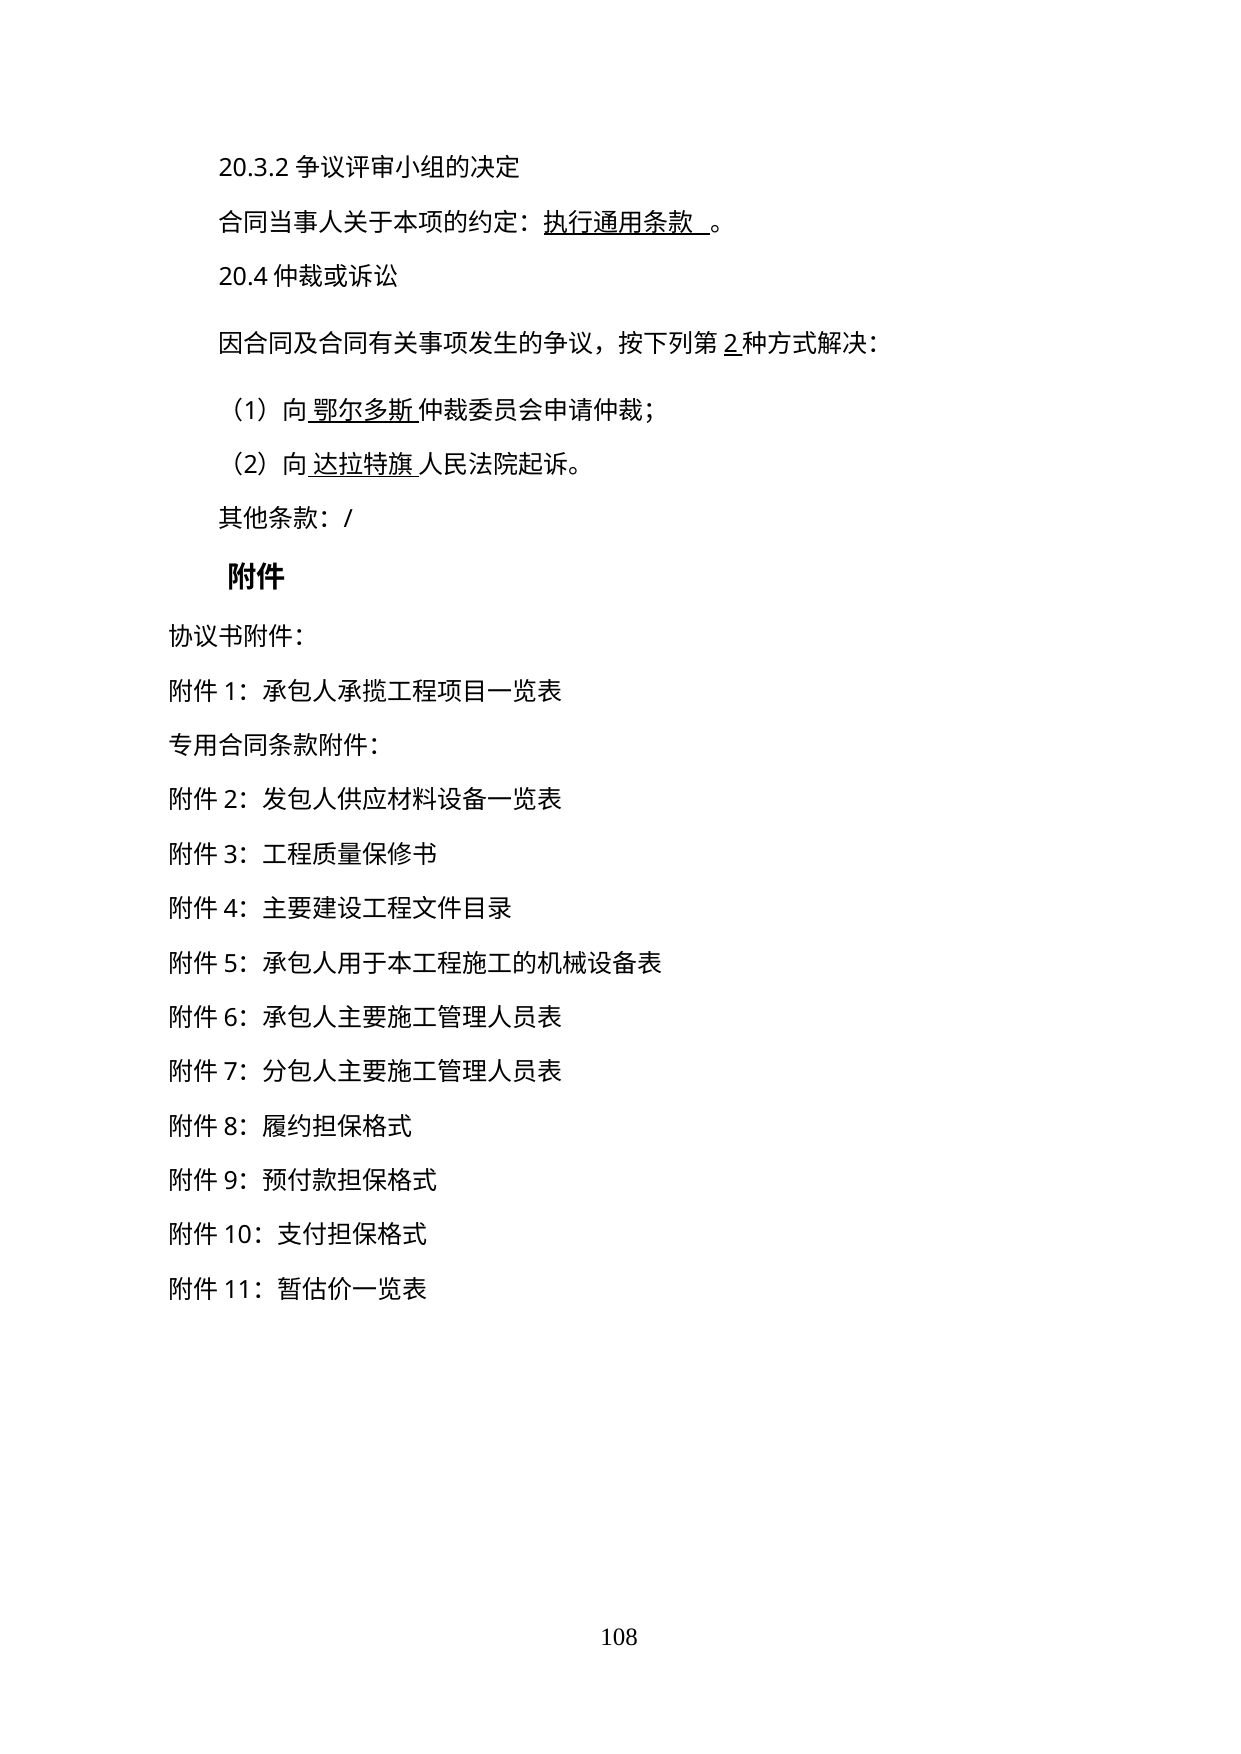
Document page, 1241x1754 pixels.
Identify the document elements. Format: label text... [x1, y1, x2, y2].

text 附件 [168, 553, 1069, 596]
text 附件10：支付担保格式 [168, 1215, 1069, 1251]
text 附件9：预付款担保格式 [168, 1161, 1069, 1197]
text 附件7：分包人主要施工管理人员表 [168, 1052, 1069, 1088]
text 合同当事人关于本项的约定：执行通用条款 。 [168, 202, 1069, 238]
text 附件4：主要建设工程文件目录 [168, 889, 1069, 925]
text 附件5：承包人用于本工程施工的机械设备表 [168, 943, 1069, 979]
text 附件2：发包人供应材料设备一览表 [168, 780, 1069, 816]
text 附件8：履约担保格式 [168, 1106, 1069, 1142]
text （1）向 鄂尔多斯 仲裁委员会申请仲裁； [168, 390, 1069, 426]
text 因合同及合同有关事项发生的争议，按下列第2种方式解决： [168, 323, 1069, 359]
text 附件3：工程质量保修书 [168, 834, 1069, 871]
text 附件11：暂估价一览表 [168, 1269, 1069, 1306]
text 协议书附件： [168, 617, 1069, 653]
text （2）向 达拉特旗 人民法院起诉。 [168, 444, 1069, 481]
text 附件1：承包人承揽工程项目一览表 [168, 671, 1069, 707]
text 专用合同条款附件： [168, 726, 1069, 762]
text 其他条款：/ [168, 499, 1069, 535]
text 20.4仲裁或诉讼 [168, 256, 1069, 293]
text 20.3.2 争议评审小组的决定 [168, 148, 1069, 184]
text 附件6：承包人主要施工管理人员表 [168, 997, 1069, 1034]
